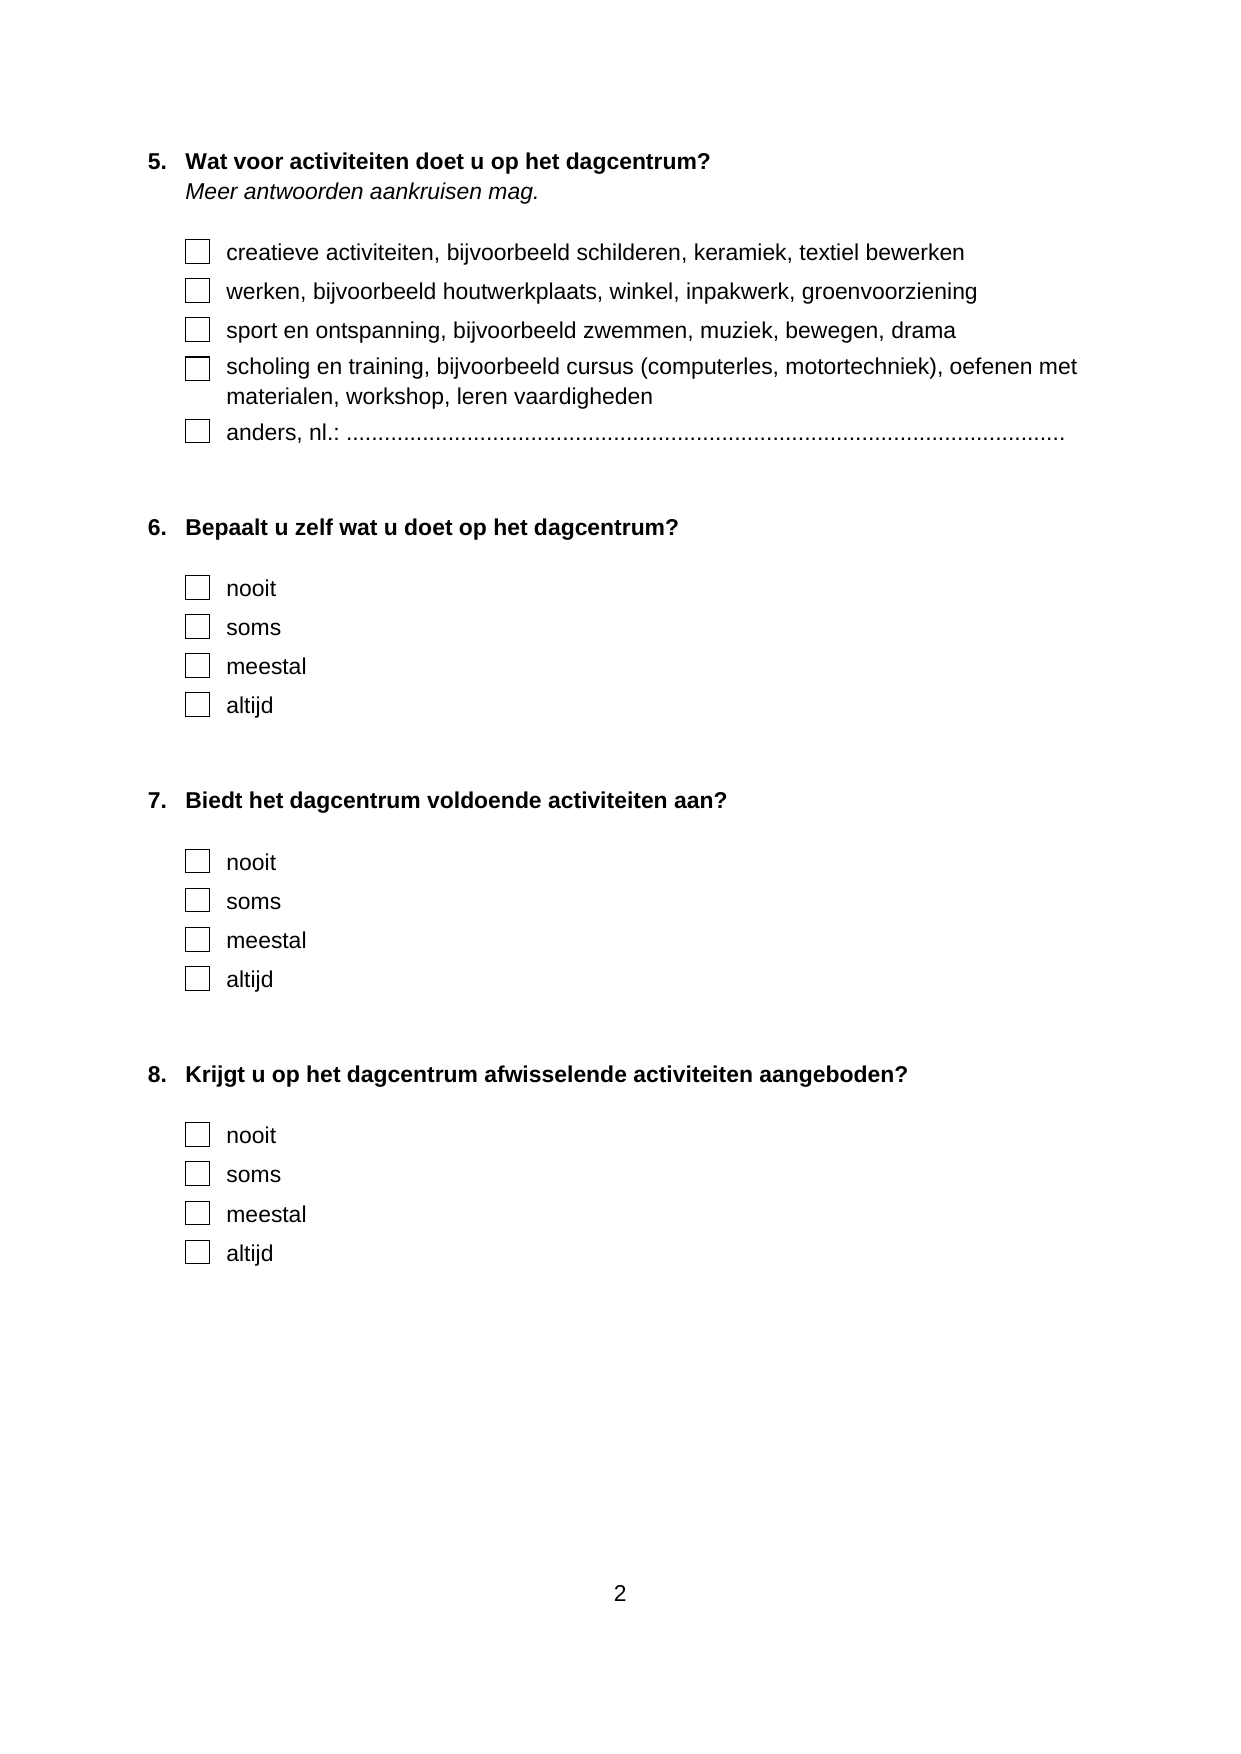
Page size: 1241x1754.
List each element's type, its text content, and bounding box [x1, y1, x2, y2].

text 5. Wat voor activiteiten doet u op het dagcentrum? [148, 148, 1092, 174]
table_cell [185, 1157, 226, 1196]
table_cell altijd [226, 962, 1068, 1001]
table_header [185, 844, 226, 883]
table_cell [185, 1235, 226, 1274]
table_cell soms [226, 610, 1068, 649]
table_cell soms [226, 883, 1068, 922]
table_cell [185, 883, 226, 922]
table_header creatieve activiteiten, bijvoorbeeld schilderen, keramiek, textiel bewerken [226, 235, 1087, 274]
table_cell werken, bijvoorbeeld houtwerkplaats, winkel, inpakwerk, groenvoorziening [226, 274, 1087, 313]
table_cell altijd [226, 688, 1068, 727]
text 6. Bepaalt u zelf wat u doet op het dagcentrum? [148, 514, 1092, 540]
table_header nooit [226, 570, 1068, 609]
table_cell anders, nl.: [226, 414, 1087, 453]
table_cell [185, 688, 226, 727]
table_cell [185, 313, 226, 352]
text 8. Krijgt u op het dagcentrum afwisselende activiteiten aangeboden? [148, 1061, 1092, 1087]
table_cell sport en ontspanning, bijvoorbeeld zwemmen, muziek, bewegen, drama [226, 313, 1087, 352]
table_cell altijd [226, 1235, 1068, 1274]
table_cell [185, 962, 226, 1001]
table_cell scholing en training, bijvoorbeeld cursus (computerles, motortechniek), oefenen met materialen, workshop, leren vaardigheden [226, 352, 1087, 414]
table_cell meestal [226, 649, 1068, 688]
table_header [185, 1118, 226, 1157]
table_cell [185, 610, 226, 649]
table_header nooit [226, 1118, 1068, 1157]
table_header [185, 235, 226, 274]
text Meer antwoorden aankruisen mag. [148, 178, 1092, 204]
table_cell meestal [226, 923, 1068, 962]
table_cell [185, 274, 226, 313]
table_cell [185, 649, 226, 688]
table_header nooit [226, 844, 1068, 883]
text 7. Biedt het dagcentrum voldoende activiteiten aan? [148, 787, 1092, 814]
table_cell meestal [226, 1196, 1068, 1235]
table_cell [185, 414, 226, 453]
table_cell [185, 352, 226, 414]
table_cell [185, 1196, 226, 1235]
table_cell [185, 923, 226, 962]
table_header [185, 570, 226, 609]
table_cell soms [226, 1157, 1068, 1196]
